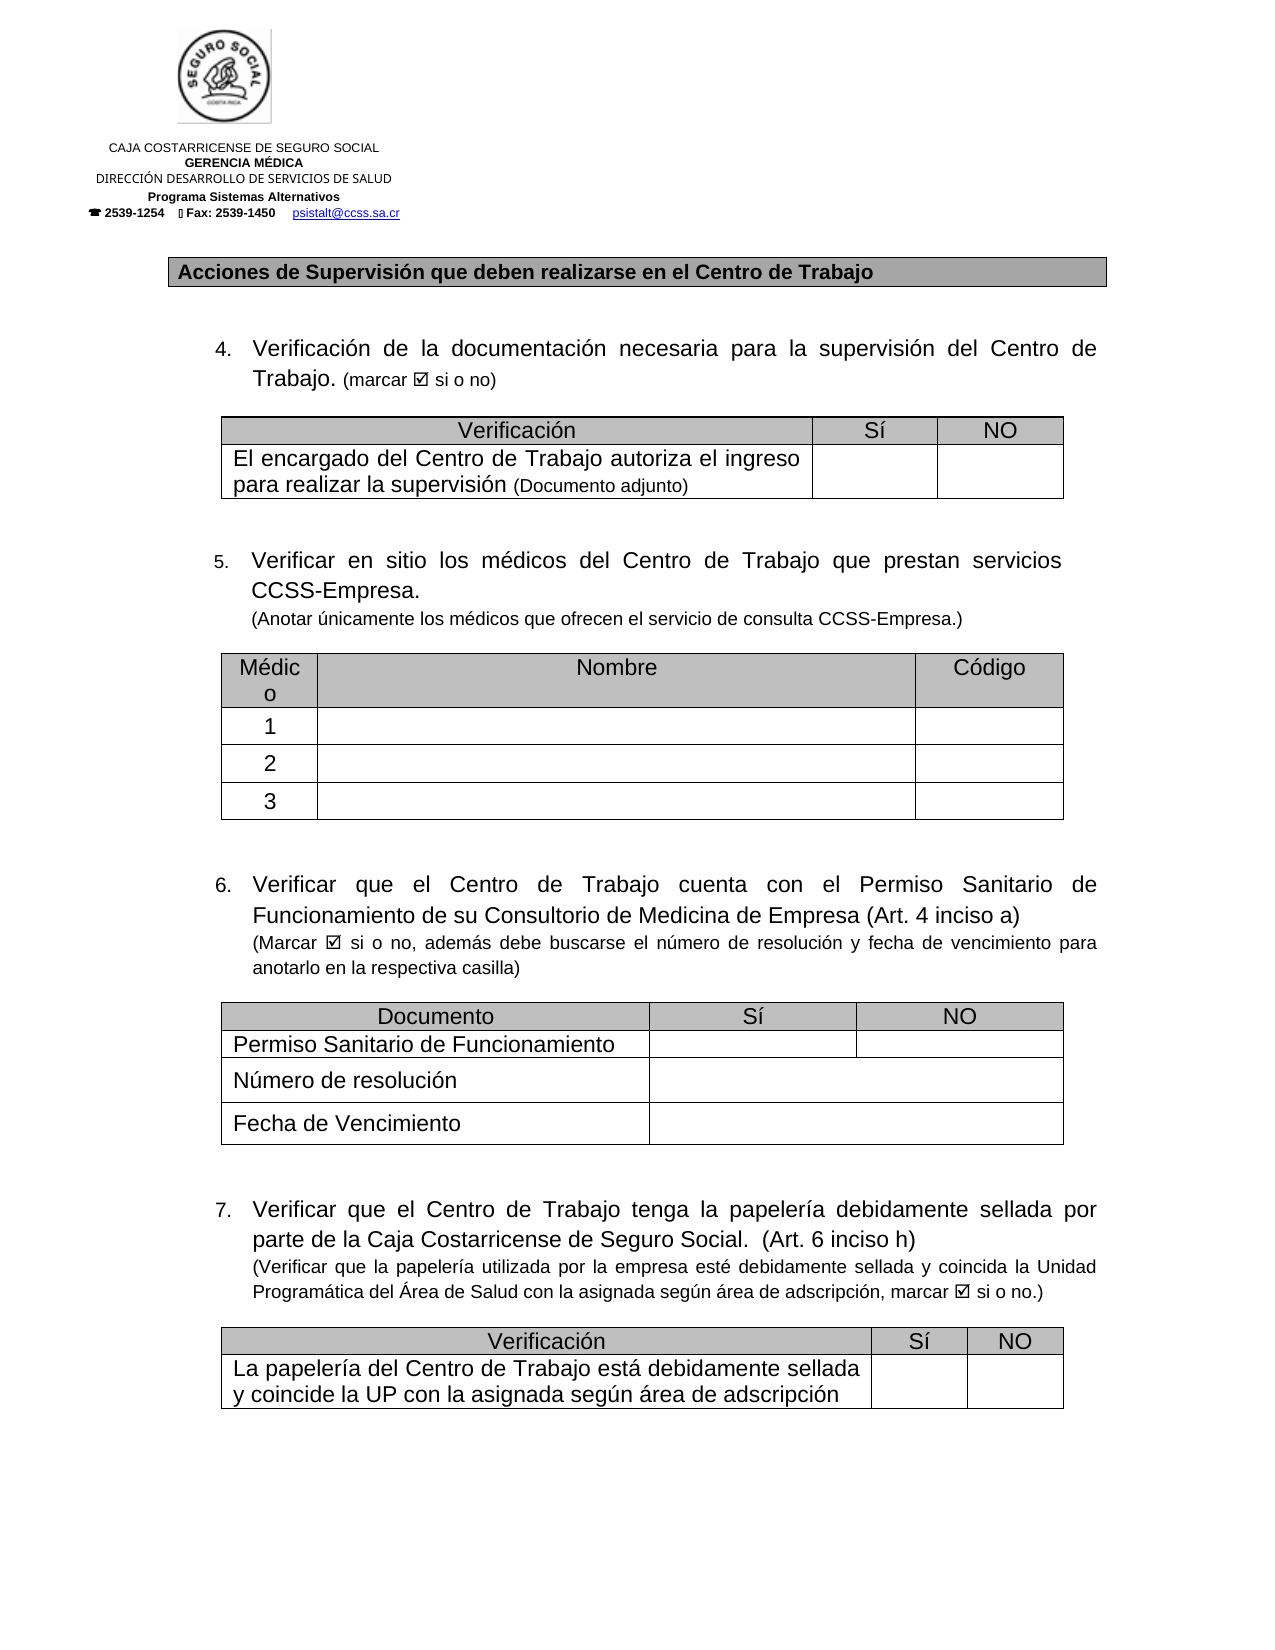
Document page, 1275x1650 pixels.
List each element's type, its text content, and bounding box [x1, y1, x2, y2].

table_cell Fecha de Vencimiento [222, 1103, 649, 1144]
list Verificar que el Centro de Trabajo cuenta con el Permiso Sanitario de Funcionamiento de su Consultorio de Medicina de Empresa (Art. 4 inciso a) [215, 871, 1098, 928]
list (Verificar que la papelería utilizada por la empresa esté debidamente sellada y coincida la Unidad Programática del Área de Salud con la asignada según área de adscripción, marcar si o no.) [252, 1256, 1098, 1303]
table_cell 3 [222, 783, 317, 819]
table_cell La papelería del Centro de Trabajo está debidamente sellada y coincide la UP con la asignada según área de adscripción [222, 1355, 871, 1408]
list Verificación de la documentación necesaria para la supervisión del Centro de Trabajo. (marcar si o no) [215, 335, 1098, 392]
text Acciones de Supervisión que deben realizarse en el Centro de Trabajo [169, 258, 1106, 286]
list Verificar que el Centro de Trabajo tenga la papelería debidamente sellada por parte de la Caja Costarricense de Seguro Social. (Art. 6 inciso h) [215, 1196, 1098, 1252]
table_header Médico [222, 654, 317, 707]
table_header Sí [650, 1003, 856, 1030]
table_cell [872, 1355, 967, 1408]
list Verificar en sitio los médicos del Centro de Trabajo que prestan servicios CCSS-Empresa. [213, 547, 1063, 603]
table_header Verificación [222, 1328, 871, 1354]
table_header NO [857, 1003, 1063, 1030]
table_cell [968, 1355, 1063, 1408]
table_header Sí [813, 418, 937, 444]
table_cell [650, 1058, 1063, 1102]
table_cell [916, 783, 1063, 819]
table_header Nombre [318, 654, 915, 707]
table_cell Número de resolución [222, 1058, 649, 1102]
table_cell 2 [222, 745, 317, 782]
table_header NO [938, 418, 1063, 444]
table_cell [813, 445, 937, 498]
table_header Sí [872, 1328, 967, 1354]
list (Marcar si o no, además debe buscarse el número de resolución y fecha de vencimiento para anotarlo en la respectiva casilla) [252, 932, 1098, 978]
table_cell 1 [222, 708, 317, 744]
table_header Código [916, 654, 1063, 707]
table_header NO [968, 1328, 1063, 1354]
table_cell [650, 1031, 856, 1057]
table_cell [318, 745, 915, 782]
table_cell Permiso Sanitario de Funcionamiento [222, 1031, 649, 1057]
table_cell [916, 745, 1063, 782]
table_header Verificación [222, 418, 812, 444]
table_cell [916, 708, 1063, 744]
table_cell [318, 708, 915, 744]
table_cell [857, 1031, 1063, 1057]
table_cell El encargado del Centro de Trabajo autoriza el ingreso para realizar la supervisión (Documento adjunto) [222, 445, 812, 498]
table_cell [938, 445, 1063, 498]
table_cell [650, 1103, 1063, 1144]
table_cell [318, 783, 915, 819]
picture [177, 29, 273, 125]
table_header Documento [222, 1003, 649, 1030]
list (Anotar únicamente los médicos que ofrecen el servicio de consulta CCSS-Empresa.) [251, 607, 1063, 629]
